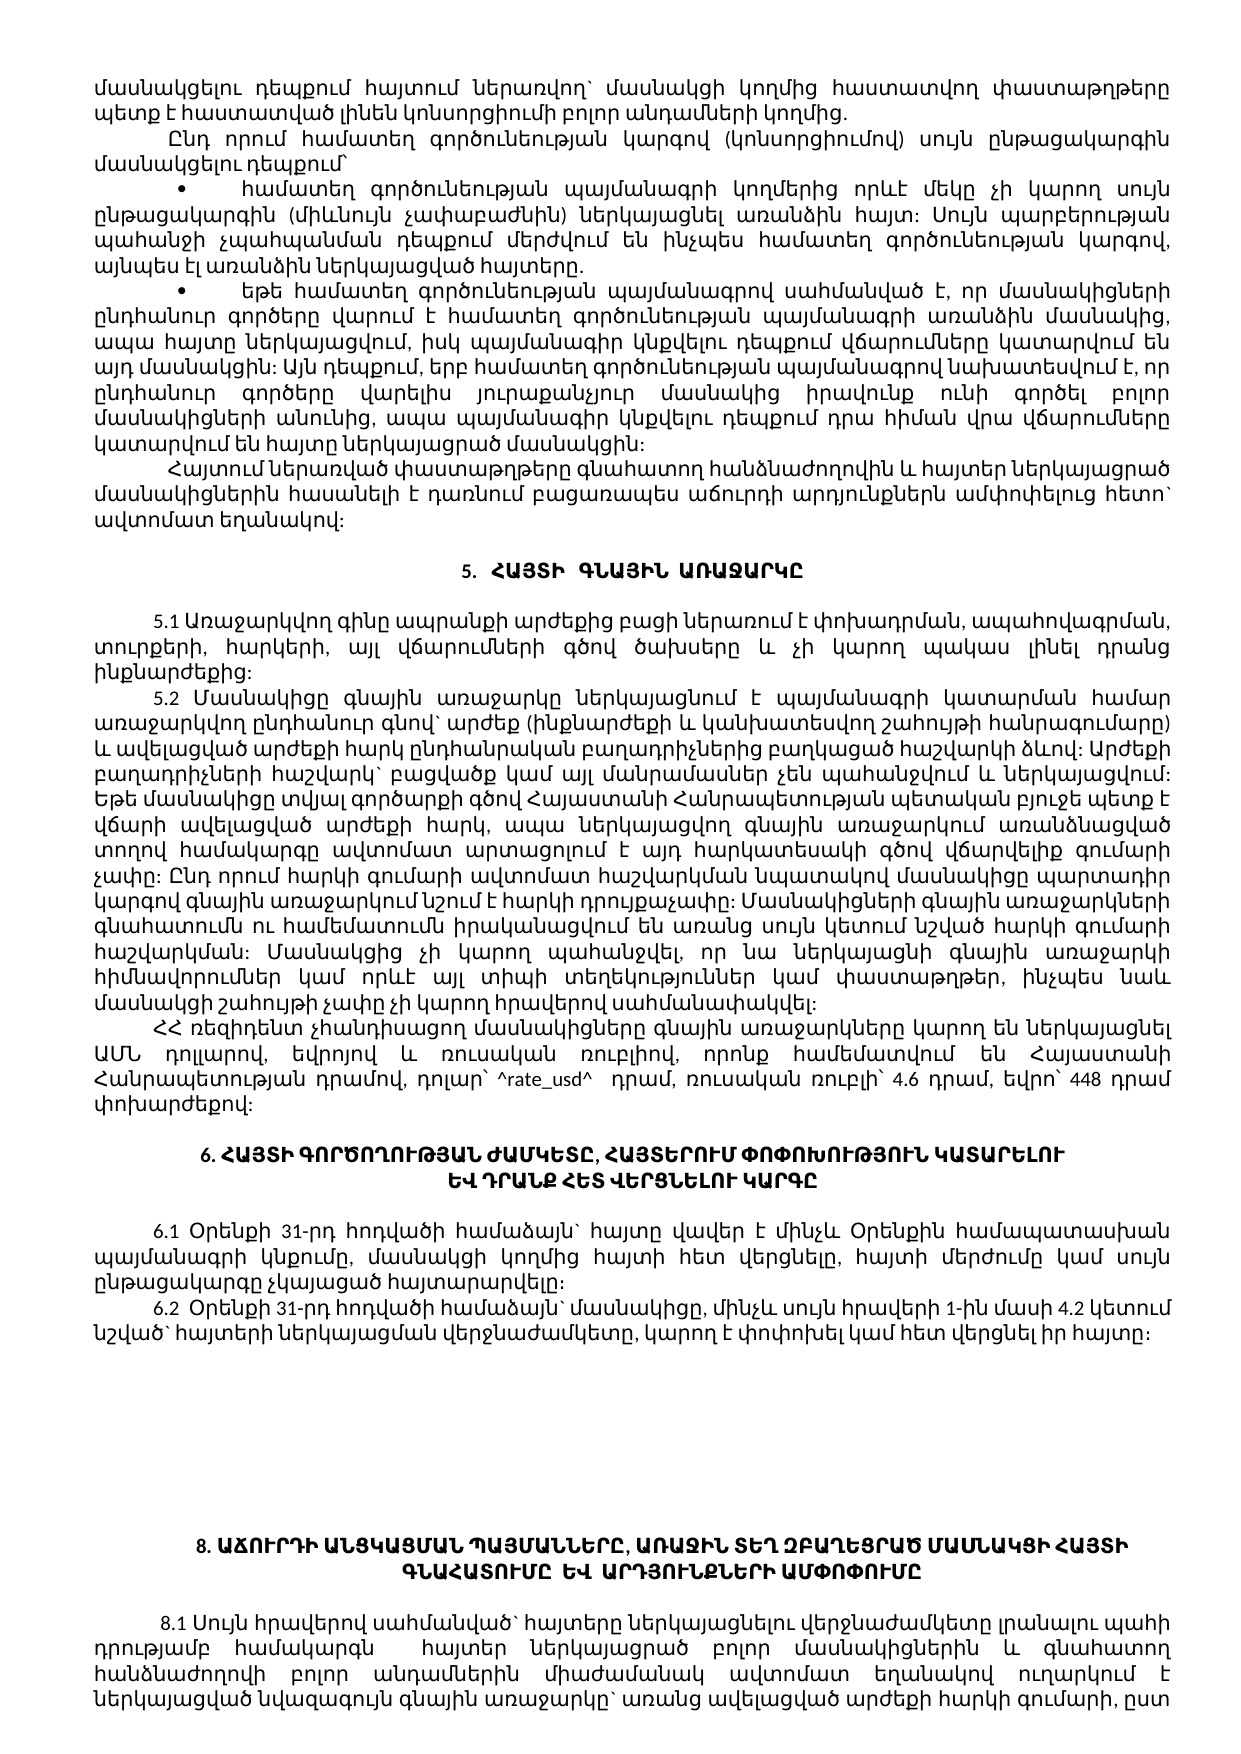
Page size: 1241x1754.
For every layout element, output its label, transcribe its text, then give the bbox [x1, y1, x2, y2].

list համատեղ գործունեության պայմանագրի կողմերից որևէ մեկը չի կարող սույն ընթացակարգին (միևնույն չափաբաժնին) ներկայացնել առանձին հայտ: Սույն պարբերության պահանջի չպահպանման դեպքում մերժվում են ինչպես համատեղ գործունեության կարգով, այնպես էլ առանձին ներկայացված հայտերը. [94, 177, 1171, 278]
text 5. ՀԱՅՏԻ ԳՆԱՅԻՆ ԱՌԱՋԱՐԿԸ [94, 558, 1171, 583]
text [94, 1610, 1171, 1712]
text 6. ՀԱՅՏԻ ԳՈՐԾՈՂՈՒԹՅԱՆ ԺԱՄԿԵՏԸ, ՀԱՅՏԵՐՈՒՄ ՓՈՓՈԽՈՒԹՅՈՒՆ ԿԱՏԱՐԵԼՈՒ [94, 1142, 1171, 1168]
text ԳՆԱՀԱՏՈՒՄԸ ԵՎ ԱՐԴՅՈՒՆՔՆԵՐԻ ԱՄՓՈՓՈՒՄԸ [94, 1559, 1171, 1584]
text 6.2 Օրենքի 31-րդ հոդվածի համաձայն` մասնակիցը, մինչև սույն հրավերի 1-ին մասի 4.2 կետում նշված` հայտերի ներկայացման վերջնաժամկետը, կարող է փոփոխել կամ հետ վերցնել իր հայտը։ [94, 1295, 1171, 1346]
text 5.2 Մասնակիցը գնային առաջարկը ներկայացնում է պայմանագրի կատարման համար առաջարկվող ընդհանուր գնով` արժեք (ինքնարժեքի և կանխատեսվող շահույթի հանրագումարը) և ավելացված արժեքի հարկ ընդհանրական բաղադրիչներից բաղկացած հաշվարկի ձևով: Արժեքի բաղադրիչների հաշվարկ` բացվածք կամ այլ մանրամասներ չեն պահանջվում և ներկայացվում: Եթե մասնակիցը տվյալ գործարքի գծով Հայաստանի Հանրապետության պետական բյուջե պետք է վճարի ավելացված արժեքի հարկ, ապա ներկայացվող գնային առաջարկում առանձնացված տողով համակարգը ավտոմատ արտացոլում է այդ հարկատեսակի գծով վճարվելիք գումարի չափը: Ընդ որում հարկի գումարի ավտոմատ հաշվարկման նպատակով մասնակիցը պարտադիր կարգով գնային առաջարկում նշում է հարկի դրույքաչափը: Մասնակիցների գնային առաջարկների գնահատումն ու համեմատումն իրականացվում են առանց սույն կետում նշված հարկի գումարի հաշվարկման: Մասնակցից չի կարող պահանջվել, որ նա ներկայացնի գնային առաջարկի հիմնավորումներ կամ որևէ այլ տիպի տեղեկություններ կամ փաստաթղթեր, ինչպես նաև մասնակցի շահույթի չափը չի կարող հրավերով սահմանափակվել: [94, 685, 1171, 1015]
text ՀՀ ռեզիդենտ չհանդիսացող մասնակիցները գնային առաջարկները կարող են ներկայացնել ԱՄՆ դոլլարով, եվրոյով և ռուսական ռուբլիով, որոնք համեմատվում են Հայաստանի Հանրապետության դրամով, դոլար՝ ^rate_usd^ դրամ, ռուսական ռուբլի՝ 4.6 դրամ, եվրո՝ 448 դրամ փոխարժեքով: [94, 1015, 1171, 1117]
text 6.1 Օրենքի 31-րդ հոդվածի համաձայն` հայտը վավեր է մինչև Օրենքին համապատասխան պայմանագրի կնքումը, մասնակցի կողմից հայտի հետ վերցնելը, հայտի մերժումը կամ սույն ընթացակարգը չկայացած հայտարարվելը։ [94, 1219, 1171, 1295]
list եթե համատեղ գործունեության պայմանագրով սահմանված է, որ մասնակիցների ընդհանուր գործերը վարում է համատեղ գործունեության պայմանագրի առանձին մասնակից, ապա հայտը ներկայացվում, իսկ պայմանագիր կնքվելու դեպքում վճարումները կատարվում են այդ մասնակցին: Այն դեպքում, երբ համատեղ գործունեության պայմանագրով նախատեսվում է, որ ընդհանուր գործերը վարելիս յուրաքանչյուր մասնակից իրավունք ունի գործել բոլոր մասնակիցների անունից, ապա պայմանագիր կնքվելու դեպքում դրա հիման վրա վճարումները կատարվում են հայտը ներկայացրած մասնակցին: [94, 278, 1171, 456]
text Ընդ որում համատեղ գործունեության կարգով (կոնսորցիումով) սույն ընթացակարգին մասնակցելու դեպքում՝ [94, 126, 1171, 177]
text 8. ԱՃՈՒՐԴԻ ԱՆՑԿԱՑՄԱՆ ՊԱՅՄԱՆՆԵՐԸ, ԱՌԱՋԻՆ ՏԵՂ ԶԲԱՂԵՑՐԱԾ ՄԱՍՆԱԿՑԻ ՀԱՅՏԻ [94, 1534, 1171, 1559]
text Հայտում ներառված փաստաթղթերը գնահատող հանձնաժողովին և հայտեր ներկայացրած մասնակիցներին հասանելի է դառնում բացառապես աճուրդի արդյունքներն ամփոփելուց հետո` ավտոմատ եղանակով: [94, 456, 1171, 532]
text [94, 75, 1171, 126]
text ԵՎ ԴՐԱՆՔ ՀԵՏ ՎԵՐՑՆԵԼՈՒ ԿԱՐԳԸ [94, 1168, 1171, 1193]
text 5.1 Առաջարկվող գինը ապրանքի արժեքից բացի ներառում է փոխադրման, ապահովագրման, տուրքերի, հարկերի, այլ վճարումների գծով ծախսերը և չի կարող պակաս լինել դրանց ինքնարժեքից: [94, 609, 1171, 685]
